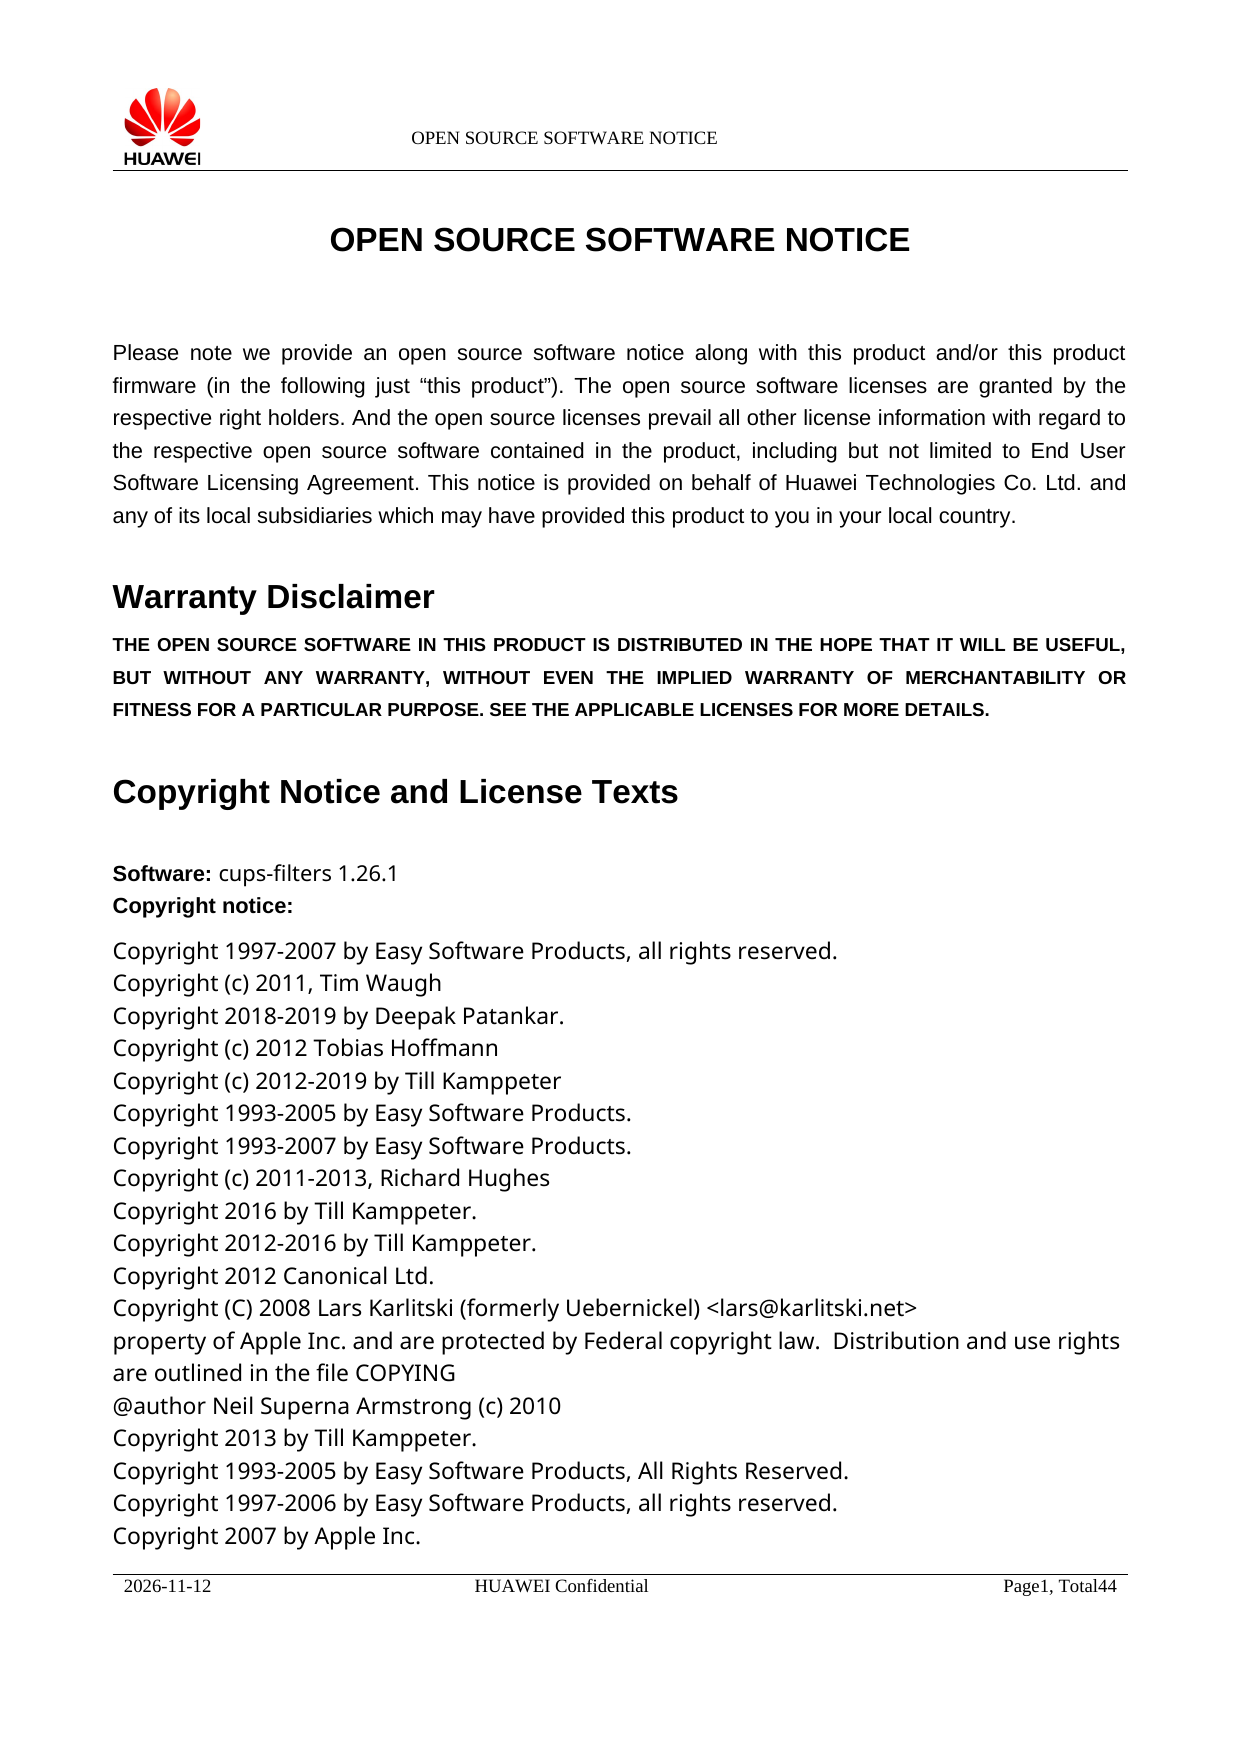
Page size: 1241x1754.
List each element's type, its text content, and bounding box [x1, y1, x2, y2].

text Copyright Notice and License Texts [112, 759, 1128, 824]
text Copyright notice: [112, 889, 1128, 921]
text The open source software in this product is distributed in the hope that it will be useful, but WITHOUT ANY WARRANTY, without even the implied warranty of MERCHANTABILITY or FITNESS FOR A PARTICULAR PURPOSE. See the applicable licenses for more details. [112, 629, 1128, 726]
picture [124, 88, 201, 165]
title Software: cups-filters 1.26.1 [112, 856, 1128, 889]
text Warranty Disclaimer [112, 564, 1128, 629]
text Please note we provide an open source software notice along with this product and/or this product firmware (in the following just “this product”). The open source software licenses are granted by the respective right holders. And the open source licenses prevail all other license information with regard to the respective open source software contained in the product, including but not limited to End User Software Licensing Agreement. This notice is provided on behalf of Huawei Technologies Co. Ltd. and any of its local subsidiaries which may have provided this product to you in your local country. [112, 336, 1128, 531]
text OPEN SOURCE SOFTWARE NOTICE [112, 206, 1128, 271]
